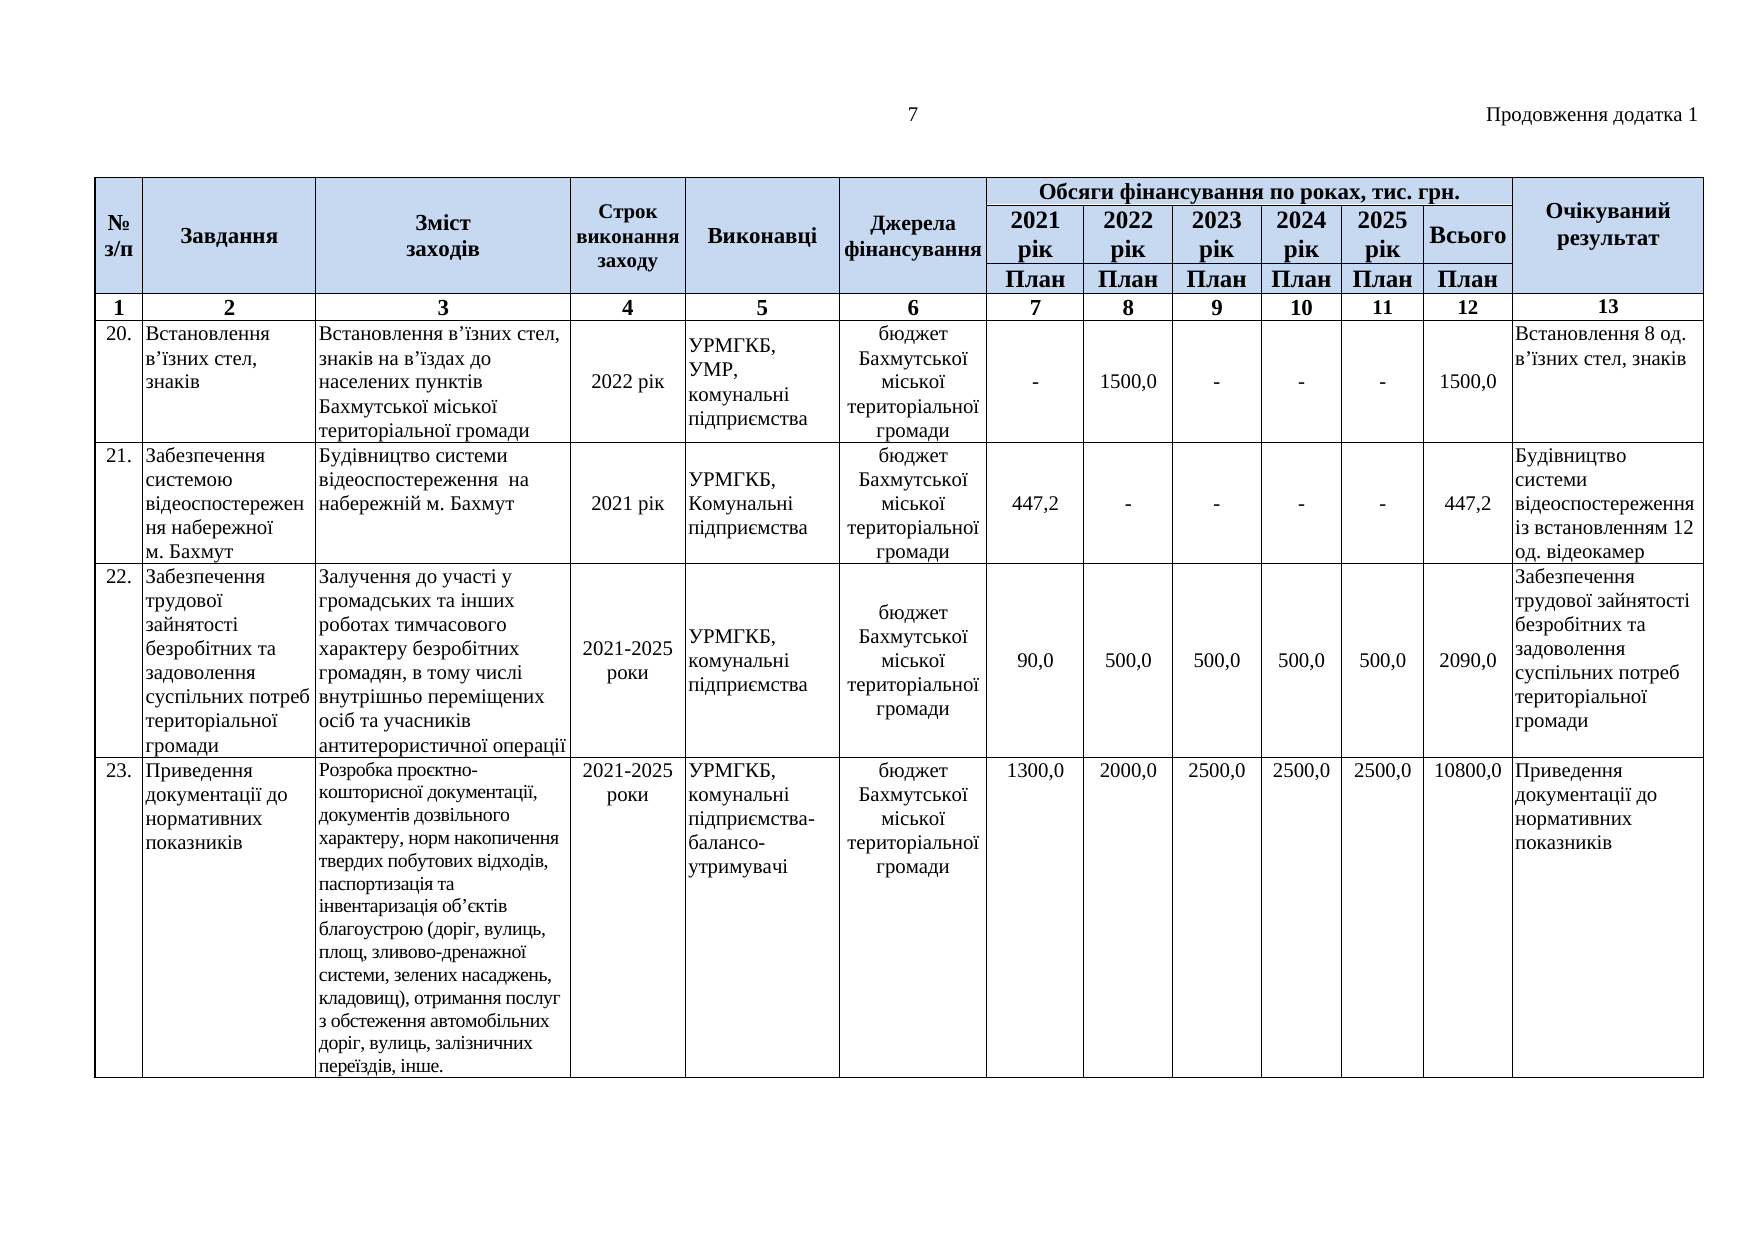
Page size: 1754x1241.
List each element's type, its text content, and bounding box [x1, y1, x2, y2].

table_cell - [1262, 321, 1341, 442]
table_header Строк виконання заходу [571, 178, 685, 293]
table_cell - [1342, 443, 1423, 563]
table_cell План [987, 264, 1083, 293]
table_cell бюджет Бахмутської міської територіальної громади [840, 443, 986, 563]
table_cell 7 [987, 294, 1083, 320]
table_cell План [1424, 264, 1512, 293]
table_cell 1500,0 [1424, 321, 1512, 442]
table_cell 2024 рік [1262, 206, 1341, 263]
table_cell Встановлення 8 од. в’їзних стел, знаків [1513, 321, 1703, 442]
table_cell 13 [1513, 294, 1703, 320]
table_cell 2500,0 [1173, 758, 1261, 1077]
table_header № з/п [96, 178, 142, 293]
table_cell 2090,0 [1424, 564, 1512, 757]
table_cell УРМГКБ, УМР, комунальні підприємства [686, 321, 839, 442]
table_cell Встановлення в’їзних стел, знаків [143, 321, 315, 442]
table_cell Забезпечення трудової зайнятості безробітних та задоволення суспільних потреб територіальної громади [1513, 564, 1703, 757]
table_cell бюджет Бахмутської міської територіальної громади [840, 758, 986, 1077]
table_cell - [987, 321, 1083, 442]
table_cell УРМГКБ, комунальні підприємства-балансо-утримувачі [686, 758, 839, 1077]
table_header Очікуваний результат [1513, 178, 1703, 293]
table_cell 8 [1084, 294, 1172, 320]
table_cell - [1173, 443, 1261, 563]
table_cell 2021-2025 роки [571, 758, 685, 1077]
table_header Обсяги фінансування по роках, тис. грн. [987, 178, 1512, 204]
table_cell Забезпечення системою відеоспостереження набережної м. Бахмут [143, 443, 315, 563]
table_cell 500,0 [1173, 564, 1261, 757]
table_cell 1300,0 [987, 758, 1083, 1077]
table_cell 10800,0 [1424, 758, 1512, 1077]
table_cell 500,0 [1342, 564, 1423, 757]
table_cell 10 [1262, 294, 1341, 320]
table_cell План [1173, 264, 1261, 293]
table_cell 22. [96, 564, 142, 757]
table_cell 1 [96, 294, 142, 320]
table_cell 6 [840, 294, 986, 320]
table_cell 20. [96, 321, 142, 442]
table_cell 2021-2025 роки [571, 564, 685, 757]
table_cell 21. [96, 443, 142, 563]
table_cell 2 [143, 294, 315, 320]
table_cell бюджет Бахмутської міської територіальної громади [840, 564, 986, 757]
table_cell 2023 рік [1173, 206, 1261, 263]
table_cell - [1173, 321, 1261, 442]
table_cell Встановлення в’їзних стел, знаків на в’їздах до населених пунктів Бахмутської міської територіальної громади [316, 321, 570, 442]
table_header Зміст заходів [316, 178, 570, 293]
table_header Виконавці [686, 178, 839, 293]
table_cell 9 [1173, 294, 1261, 320]
table_cell 2021 рік [571, 443, 685, 563]
table_cell 90,0 [987, 564, 1083, 757]
table_cell 12 [1424, 294, 1512, 320]
table_cell 2025 рік [1342, 206, 1423, 263]
table_cell Розробка проєктно-кошторисної документації, документів дозвільного характеру, норм накопичення твердих побутових відходів, паспортизація та інвентаризація об’єктів благоустрою (доріг, вулиць, площ, зливово-дренажної системи, зелених насаджень, кладовищ), отримання послуг з обстеження автомобільних доріг, вулиць, залізничних переїздів, інше. [316, 758, 570, 1077]
table_cell Будівництво системи відеоспостереження на набережній м. Бахмут [316, 443, 570, 563]
table_cell 5 [686, 294, 839, 320]
table_cell 11 [1342, 294, 1423, 320]
table_cell 447,2 [987, 443, 1083, 563]
table_cell 2500,0 [1342, 758, 1423, 1077]
table_cell 23. [96, 758, 142, 1077]
table_cell УРМГКБ, комунальні підприємства [686, 564, 839, 757]
table_cell 2022 рік [571, 321, 685, 442]
table_cell План [1262, 264, 1341, 293]
table_cell Приведення документації до нормативних показників [1513, 758, 1703, 1077]
table_cell 500,0 [1262, 564, 1341, 757]
table_cell 1500,0 [1084, 321, 1172, 442]
table_cell Будівництво системи відеоспостереження із встановленням 12 од. відеокамер [1513, 443, 1703, 563]
table_cell План [1084, 264, 1172, 293]
table_cell 2500,0 [1262, 758, 1341, 1077]
table_cell 447,2 [1424, 443, 1512, 563]
table_cell Всього [1424, 206, 1512, 263]
table_cell УРМГКБ, Комунальні підприємства [686, 443, 839, 563]
table_cell 4 [571, 294, 685, 320]
table_cell бюджет Бахмутської міської територіальної громади [840, 321, 986, 442]
table_cell План [1342, 264, 1423, 293]
table_cell - [1262, 443, 1341, 563]
table_cell 2022 рік [1084, 206, 1172, 263]
table_cell 3 [316, 294, 570, 320]
table_cell Залучення до участі у громадських та інших роботах тимчасового характеру безробітних громадян, в тому числі внутрішньо переміщених осіб та учасників антитерористичної операції [316, 564, 570, 757]
table_cell - [1084, 443, 1172, 563]
table_header Завдання [143, 178, 315, 293]
table_cell Забезпечення трудової зайнятості безробітних та задоволення суспільних потреб територіальної громади [143, 564, 315, 757]
table_cell Приведення документації до нормативних показників [143, 758, 315, 1077]
table_cell 500,0 [1084, 564, 1172, 757]
table_cell - [1342, 321, 1423, 442]
table_header Джерела фінансування [840, 178, 986, 293]
table_cell 2000,0 [1084, 758, 1172, 1077]
table_cell 2021 рік [987, 206, 1083, 263]
